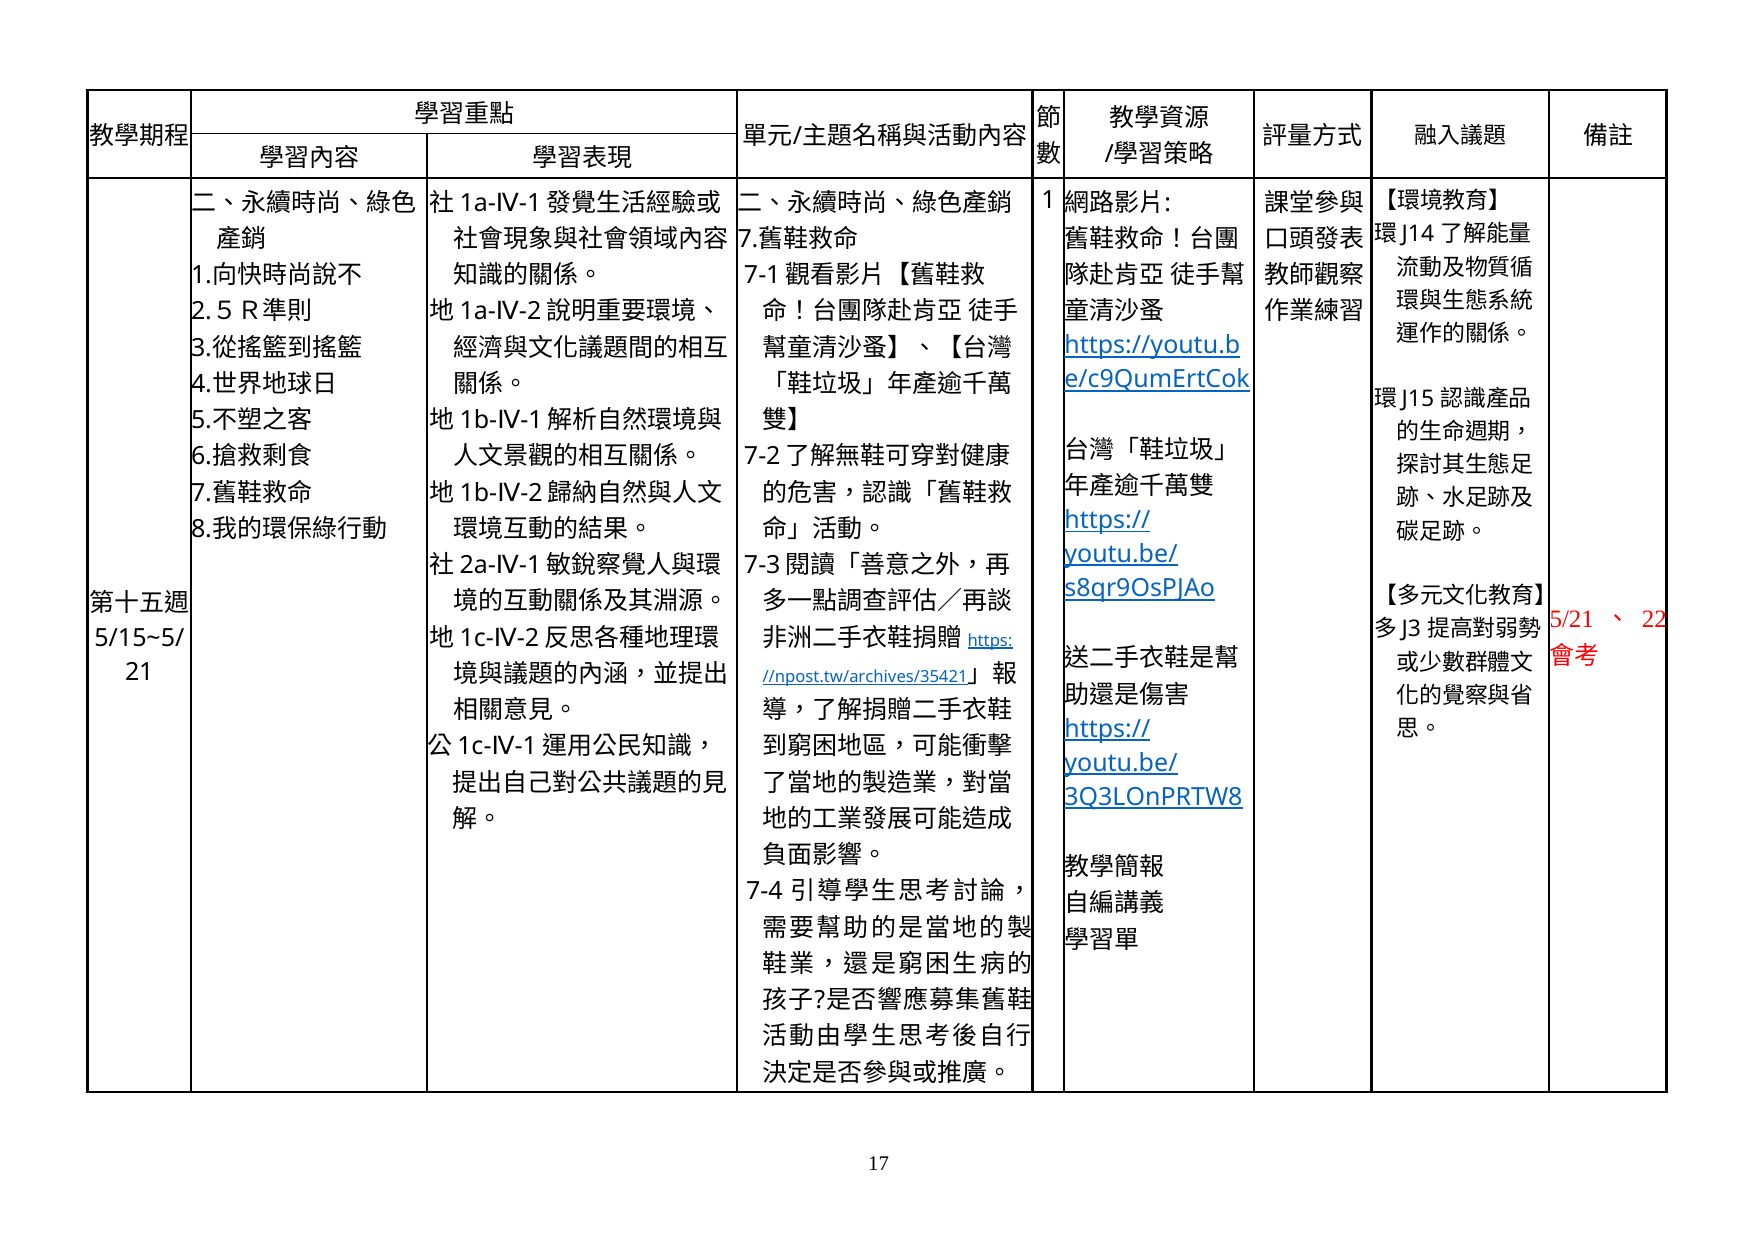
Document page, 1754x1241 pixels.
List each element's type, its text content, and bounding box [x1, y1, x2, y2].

table_header 單元/主題名稱與活動內容 [738, 91, 1031, 177]
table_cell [428, 179, 736, 1091]
table_cell 二、永續時尚、綠色產銷 7.舊鞋救命 7-1觀看影片【舊鞋救命！台團隊赴肯亞 徒手幫童清沙蚤】、【台灣「鞋垃圾」年產逾千萬雙】 7-2了解無鞋可穿對健康的危害，認識「舊鞋救命」活動。 7-3閱讀「善意之外，再多一點調查評估／再談非洲二手衣鞋捐贈https: //npost.tw/archives/35421」報導，了解捐贈二手衣鞋到窮困地區，可能衝擊了當地的製造業，對當地的工業發展可能造成負面影響。 7-4引導學生思考討論，需要幫助的是當地的製鞋業，還是窮困生病的孩子?是否響應募集舊鞋活動由學生思考後自行決定是否參與或推廣。 [738, 179, 1031, 1091]
table_header 教學資源 /學習策略 [1065, 91, 1253, 177]
table_header 評量方式 [1255, 91, 1370, 177]
table_cell 課堂參與 口頭發表 教師觀察 作業練習 [1255, 179, 1370, 1091]
table_header 融入議題 [1373, 91, 1548, 177]
table_cell 學習表現 [428, 134, 736, 177]
table_cell 學習內容 [192, 134, 426, 177]
table_header 節 數 [1034, 91, 1063, 177]
table_cell 1 [1034, 179, 1063, 1091]
table_cell 第十五週5/15~5/21 [89, 179, 190, 1091]
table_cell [1373, 179, 1548, 1091]
table_cell 網路影片: 舊鞋救命！台團隊赴肯亞 徒手幫童清沙蚤https://youtu.be/c9QumErtCok 台灣「鞋垃圾」年產逾千萬雙https://youtu.be/s8qr9OsPJAo 送二手衣鞋是幫助還是傷害https://youtu.be/3Q3LOnPRTW8 教學簡報 自編講義 學習單 [1065, 179, 1253, 1091]
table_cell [192, 179, 426, 1091]
table_cell 5/21、22會考 [1550, 179, 1665, 1091]
table_header 教學期程 [89, 91, 190, 177]
table_header 備註 [1550, 91, 1665, 177]
table_header 學習重點 [192, 91, 736, 133]
